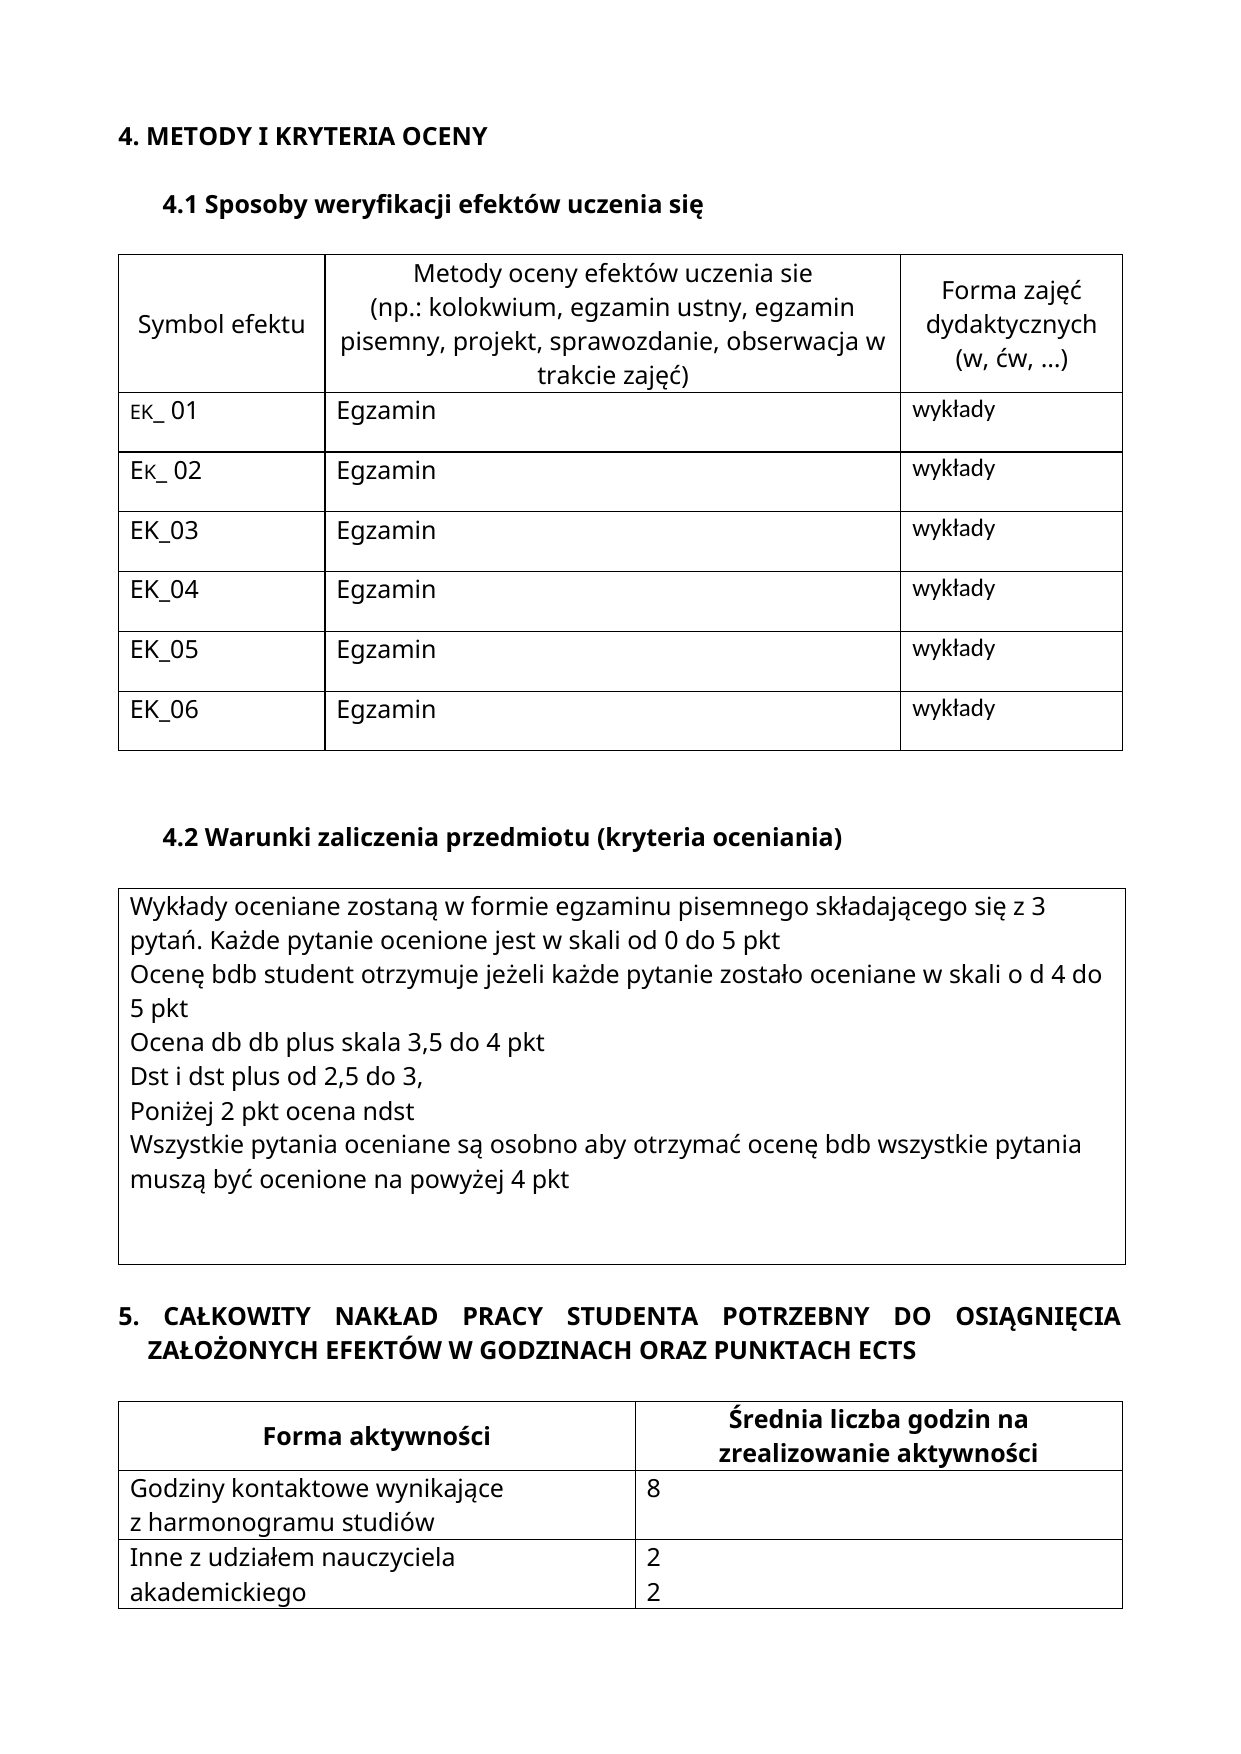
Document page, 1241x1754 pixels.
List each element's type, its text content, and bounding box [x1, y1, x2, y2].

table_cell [119, 1540, 635, 1608]
table_cell EK_03 [119, 512, 324, 571]
table_header Symbol efektu [119, 255, 324, 392]
table_cell EK_06 [119, 692, 324, 750]
table_header Średnia liczba godzin na zrealizowanie aktywności [636, 1402, 1122, 1470]
text 5. CAŁKOWITY NAKŁAD PRACY STUDENTA POTRZEBNY DO OSIĄGNIĘCIA ZAŁOŻONYCH EFEKTÓW W GODZINACH ORAZ PUNKTACH ECTS [118, 1298, 1122, 1367]
table_cell wykłady [901, 393, 1122, 451]
table_cell Egzamin [326, 632, 900, 691]
table_cell Egzamin [326, 512, 900, 571]
table_cell wykłady [901, 692, 1122, 750]
table_header Forma aktywności [119, 1402, 635, 1470]
table_cell Egzamin [326, 572, 900, 631]
table_cell 2 2 [636, 1540, 1122, 1608]
table_cell wykłady [901, 512, 1122, 571]
table_cell wykłady [901, 572, 1122, 631]
table_cell wykłady [901, 453, 1122, 511]
table_cell wykłady [901, 632, 1122, 691]
table_header Forma zajęć dydaktycznych (w, ćw, …) [901, 255, 1122, 392]
table_cell Egzamin [326, 453, 900, 511]
text 4. METODY I KRYTERIA OCENY [118, 118, 1122, 152]
table_cell ek_ 01 [119, 393, 324, 451]
table_cell Egzamin [326, 692, 900, 750]
table_cell EK_05 [119, 632, 324, 691]
table_cell Godziny kontaktowe wynikające z harmonogramu studiów [119, 1471, 635, 1539]
table_header Metody oceny efektów uczenia sie (np.: kolokwium, egzamin ustny, egzamin pisemny, projekt, sprawozdanie, obserwacja w trakcie zajęć) [326, 255, 900, 392]
table_cell EK_04 [119, 572, 324, 631]
text 4.2 Warunki zaliczenia przedmiotu (kryteria oceniania) [162, 819, 1122, 854]
table_cell 8 [636, 1471, 1122, 1539]
table_cell Ek_ 02 [119, 453, 324, 511]
table_cell Egzamin [326, 393, 900, 451]
table_header Wykłady oceniane zostaną w formie egzaminu pisemnego składającego się z 3 pytań. Każde pytanie ocenione jest w skali od 0 do 5 pkt Ocenę bdb student otrzymuje jeżeli każde pytanie zostało oceniane w skali o d 4 do 5 pkt Ocena db db plus skala 3,5 do 4 pkt Dst i dst plus od 2,5 do 3, Poniżej 2 pkt ocena ndst Wszystkie pytania oceniane są osobno aby otrzymać ocenę bdb wszystkie pytania muszą być ocenione na powyżej 4 pkt [119, 889, 1125, 1263]
text 4.1 Sposoby weryfikacji efektów uczenia się [162, 186, 1122, 220]
